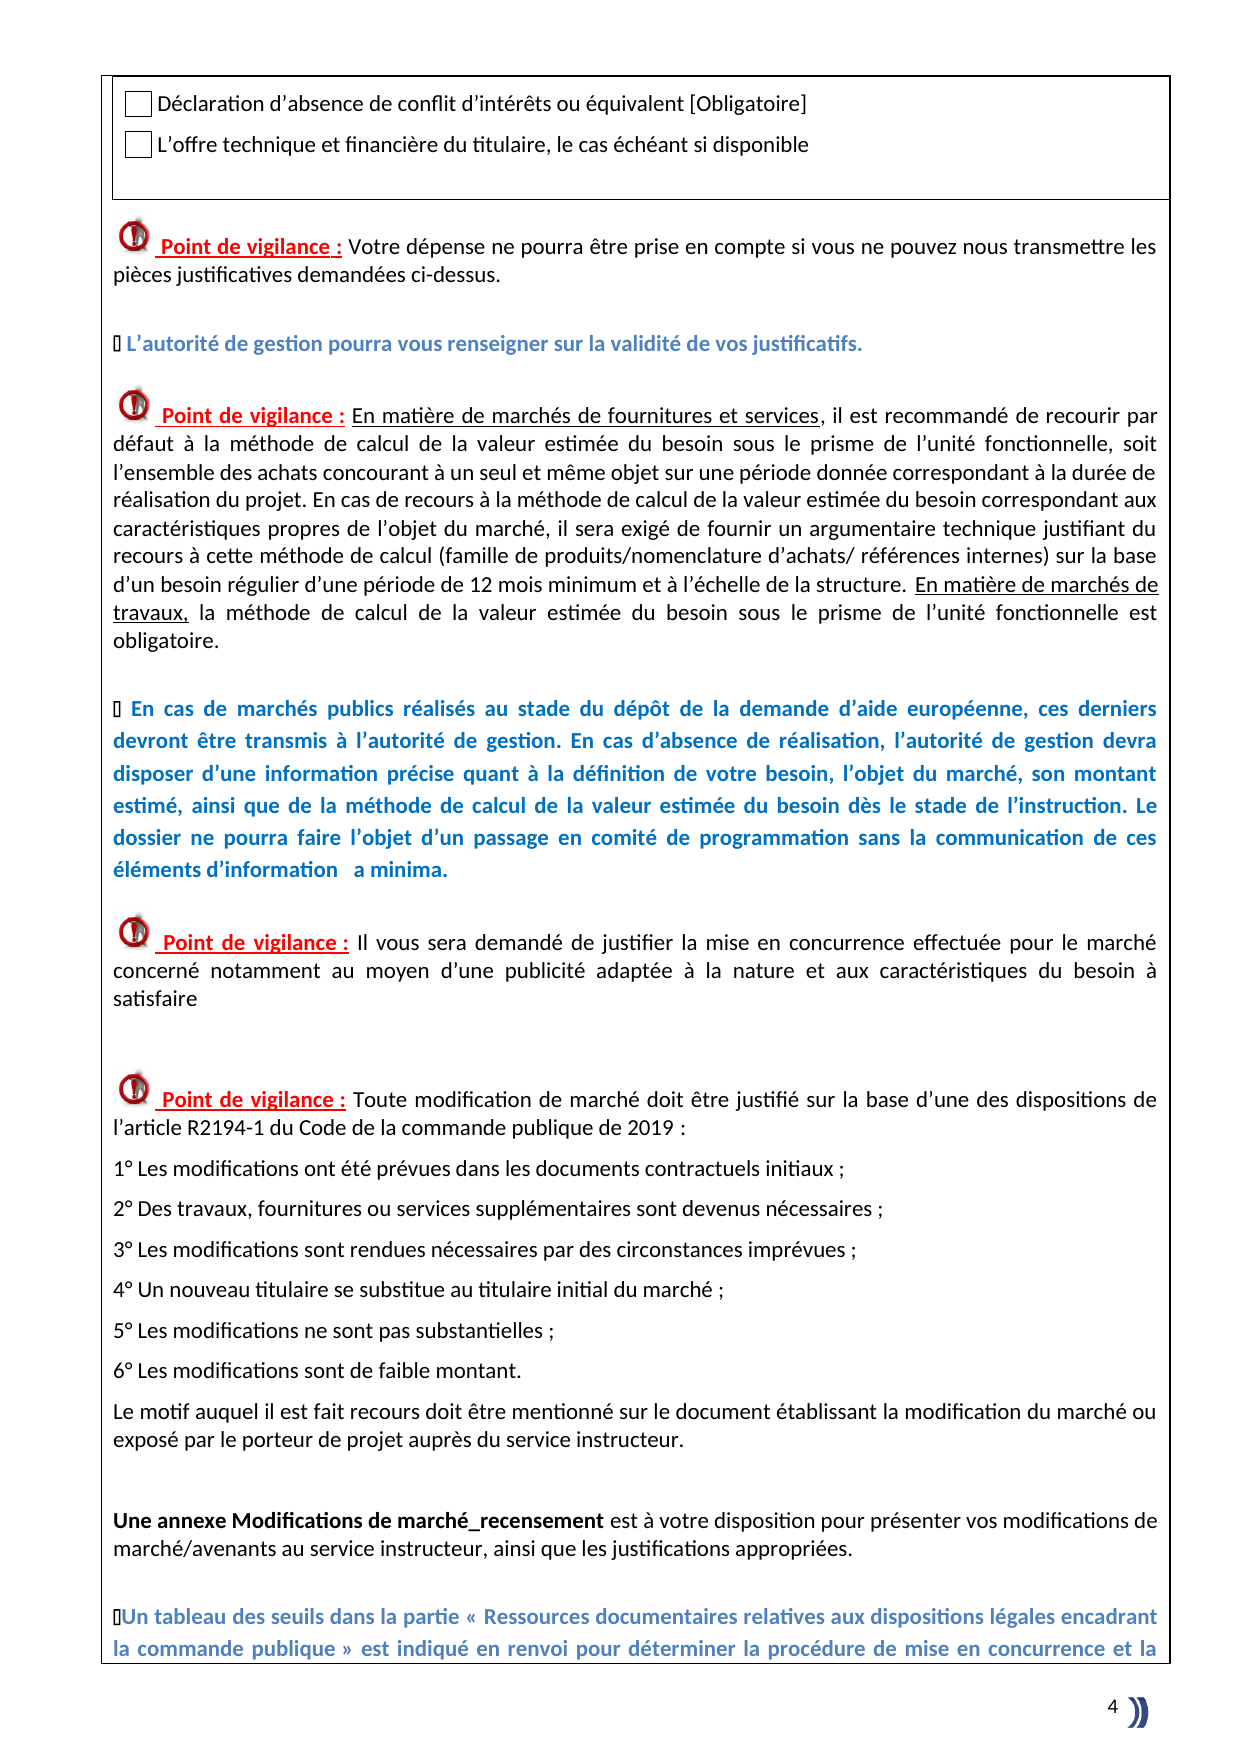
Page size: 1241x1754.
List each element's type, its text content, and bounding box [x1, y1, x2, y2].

picture [112, 212, 155, 255]
picture [112, 908, 155, 951]
picture [112, 381, 155, 424]
picture [112, 1065, 155, 1108]
picture [1125, 1695, 1150, 1729]
